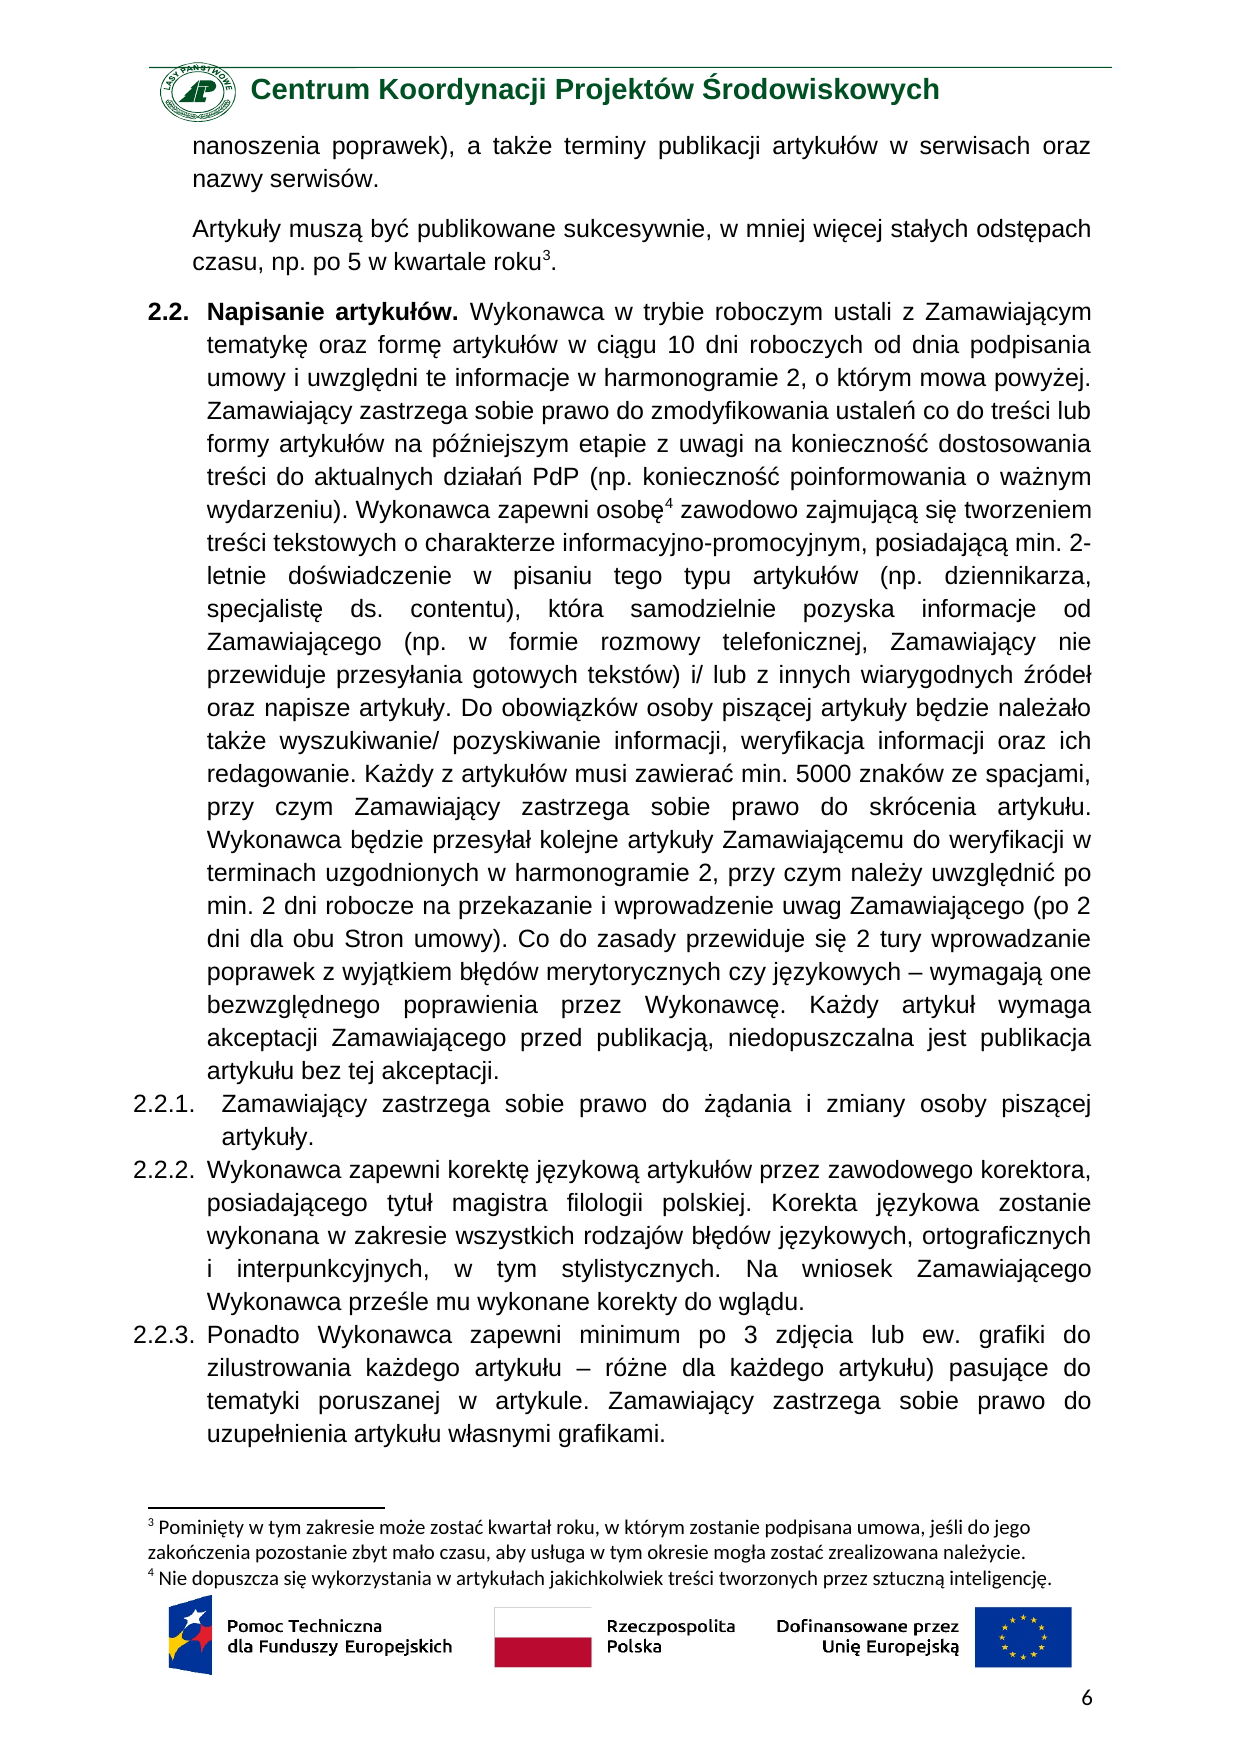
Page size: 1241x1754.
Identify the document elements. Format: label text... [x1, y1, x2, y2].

list Ponadto Wykonawca zapewni minimum po 3 zdjęcia lub ew. grafiki do zilustrowania każdego artykułu – różne dla każdego artykułu) pasujące do tematyki poruszanej w artykule. Zamawiający zastrzega sobie prawo do uzupełnienia artykułu własnymi grafikami. [133, 1320, 1093, 1448]
list Zamawiający zastrzega sobie prawo do żądania i zmiany osoby piszącej artykuły. [133, 1089, 1093, 1151]
list Wykonawca zapewni korektę językową artykułów przez zawodowego korektora, posiadającego tytuł magistra filologii polskiej. Korekta językowa zostanie wykonana w zakresie wszystkich rodzajów błędów językowych, ortograficznych i interpunkcyjnych, w tym stylistycznych. Na wniosek Zamawiającego Wykonawca prześle mu wykonane korekty do wglądu. [133, 1155, 1093, 1316]
picture [147, 1590, 1093, 1683]
list Napisanie artykułów. Wykonawca w trybie roboczym ustali z Zamawiającym tematykę oraz formę artykułów w ciągu 10 dni roboczych od dnia podpisania umowy i uwzględni te informacje w harmonogramie 2, o którym mowa powyżej. Zamawiający zastrzega sobie prawo do zmodyfikowania ustaleń co do treści lub formy artykułów na późniejszym etapie z uwagi na konieczność dostosowania treści do aktualnych działań PdP (np. konieczność poinformowania o ważnym wydarzeniu). Wykonawca zapewni osobę zawodowo zajmującą się tworzeniem treści tekstowych o charakterze informacyjno-promocyjnym, posiadającą min. 2-letnie doświadczenie w pisaniu tego typu artykułów (np. dziennikarza, specjalistę ds. contentu), która samodzielnie pozyska informacje od Zamawiającego (np. w formie rozmowy telefonicznej, Zamawiający nie przewiduje przesyłania gotowych tekstów) i/ lub z innych wiarygodnych źródeł oraz napisze artykuły. Do obowiązków osoby piszącej artykuły będzie należało także wyszukiwanie/ pozyskiwanie informacji, weryfikacja informacji oraz ich redagowanie. Każdy z artykułów musi zawierać min. 5000 znaków ze spacjami, przy czym Zamawiający zastrzega sobie prawo do skrócenia artykułu. Wykonawca będzie przesyłał kolejne artykuły Zamawiającemu do weryfikacji w terminach uzgodnionych w harmonogramie 2, przy czym należy uwzględnić po min. 2 dni robocze na przekazanie i wprowadzenie uwag Zamawiającego (po 2 dni dla obu Stron umowy). Co do zasady przewiduje się 2 tury wprowadzanie poprawek z wyjątkiem błędów merytorycznych czy językowych – wymagają one bezwzględnego poprawienia przez Wykonawcę. Każdy artykuł wymaga akceptacji Zamawiającego przed publikacją, niedopuszczalna jest publikacja artykułu bez tej akceptacji. [148, 297, 1093, 1085]
list Artykuły muszą być publikowane sukcesywnie, w mniej więcej stałych odstępach czasu, np. po 5 w kwartale roku. [192, 214, 1093, 276]
